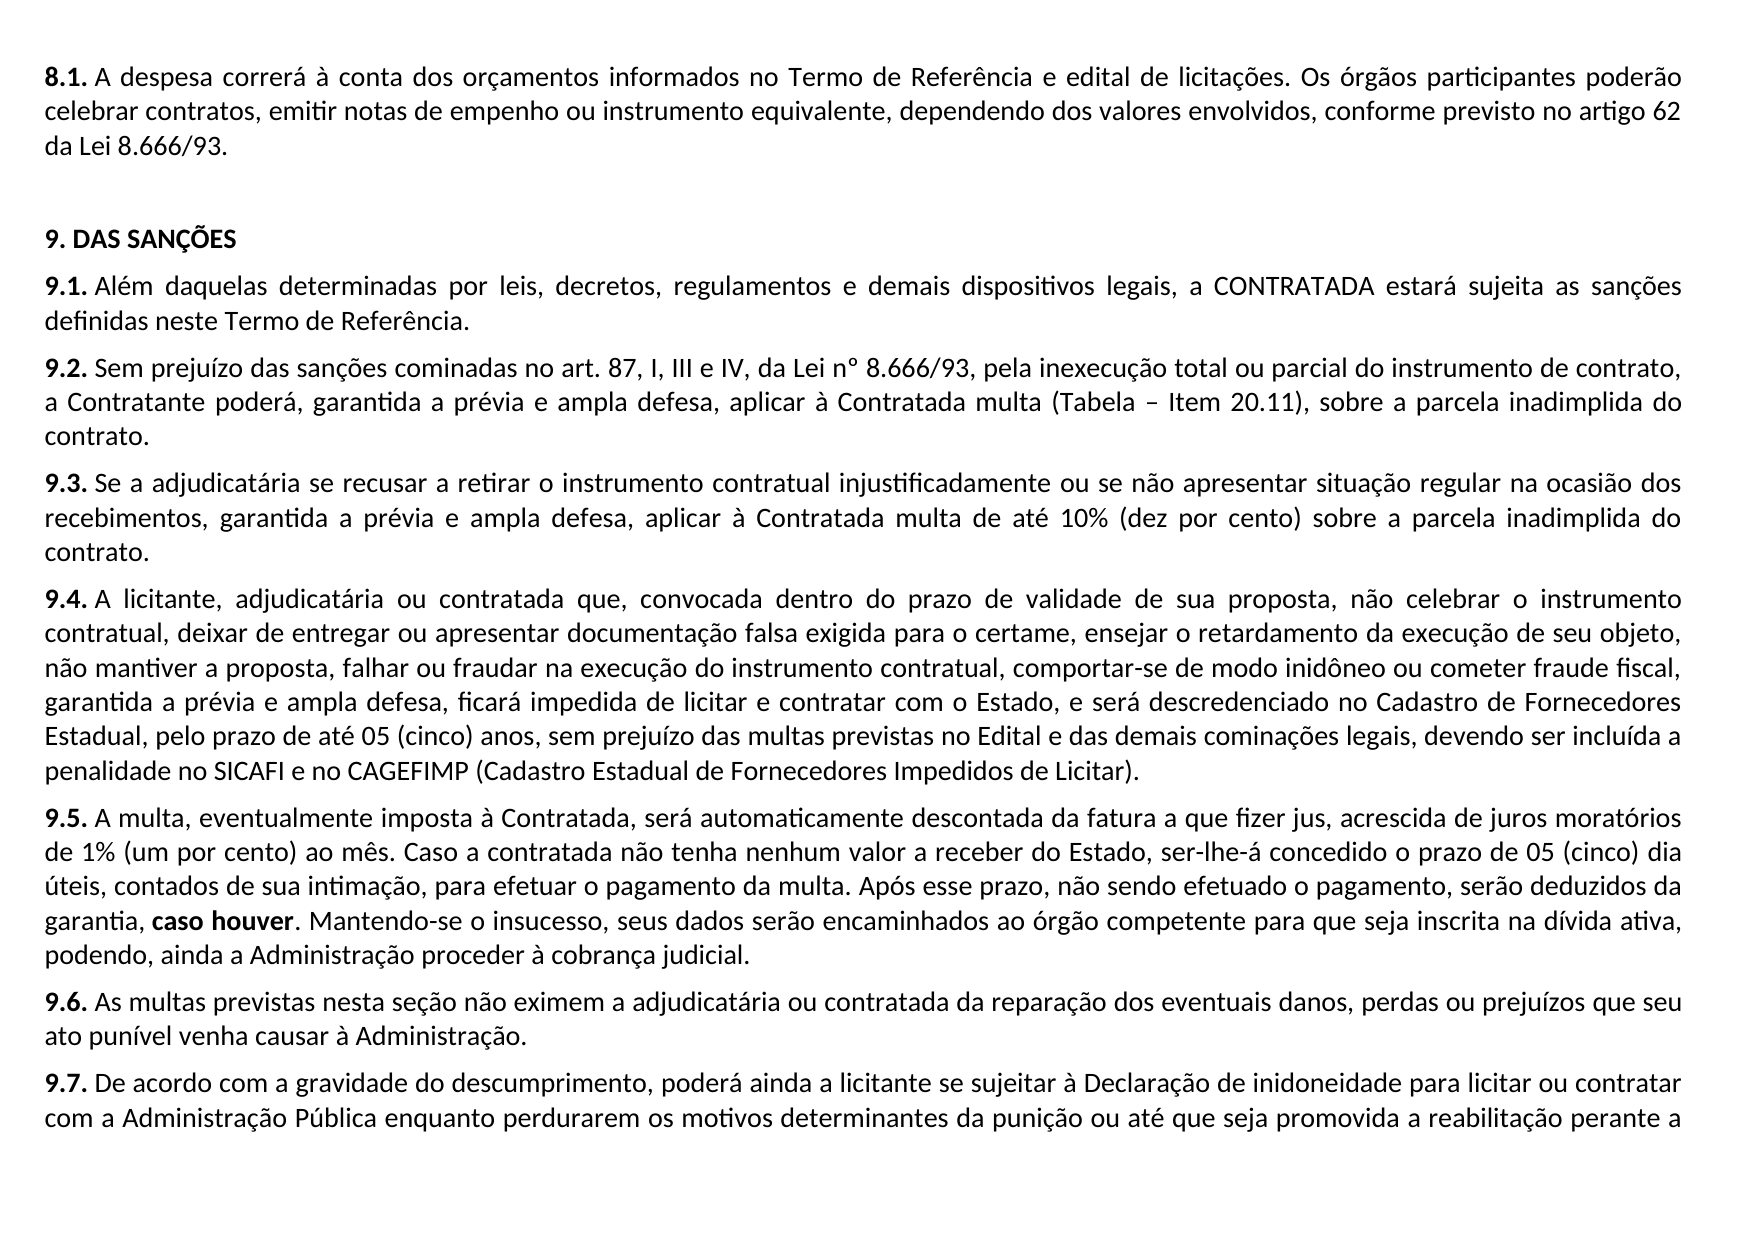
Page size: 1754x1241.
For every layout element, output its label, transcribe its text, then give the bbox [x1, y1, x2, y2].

text 9.5. A multa, eventualmente imposta à Contratada, será automaticamente descontada da fatura a que fizer jus, acrescida de juros moratórios de 1% (um por cento) ao mês. Caso a contratada não tenha nenhum valor a receber do Estado, ser-lhe-á concedido o prazo de 05 (cinco) dia úteis, contados de sua intimação, para efetuar o pagamento da multa. Após esse prazo, não sendo efetuado o pagamento, serão deduzidos da garantia, caso houver. Mantendo-se o insucesso, seus dados serão encaminhados ao órgão competente para que seja inscrita na dívida ativa, podendo, ainda a Administração proceder à cobrança judicial. [44, 800, 1682, 972]
text 9.1. Além daquelas determinadas por leis, decretos, regulamentos e demais dispositivos legais, a CONTRATADA estará sujeita as sanções definidas neste Termo de Referência. [44, 268, 1682, 337]
text 9. DAS SANÇÕES [44, 222, 1682, 256]
text 9.4. A licitante, adjudicatária ou contratada que, convocada dentro do prazo de validade de sua proposta, não celebrar o instrumento contratual, deixar de entregar ou apresentar documentação falsa exigida para o certame, ensejar o retardamento da execução de seu objeto, não mantiver a proposta, falhar ou fraudar na execução do instrumento contratual, comportar-se de modo inidôneo ou cometer fraude fiscal, garantida a prévia e ampla defesa, ficará impedida de licitar e contratar com o Estado, e será descredenciado no Cadastro de Fornecedores Estadual, pelo prazo de até 05 (cinco) anos, sem prejuízo das multas previstas no Edital e das demais cominações legais, devendo ser incluída a penalidade no SICAFI e no CAGEFIMP (Cadastro Estadual de Fornecedores Impedidos de Licitar). [44, 581, 1682, 787]
text 9.6. As multas previstas nesta seção não eximem a adjudicatária ou contratada da reparação dos eventuais danos, perdas ou prejuízos que seu ato punível venha causar à Administração. [44, 984, 1682, 1053]
text 9.3. Se a adjudicatária se recusar a retirar o instrumento contratual injustificadamente ou se não apresentar situação regular na ocasião dos recebimentos, garantida a prévia e ampla defesa, aplicar à Contratada multa de até 10% (dez por cento) sobre a parcela inadimplida do contrato. [44, 465, 1682, 568]
text 8.1. A despesa correrá à conta dos orçamentos informados no Termo de Referência e edital de licitações. Os órgãos participantes poderão celebrar contratos, emitir notas de empenho ou instrumento equivalente, dependendo dos valores envolvidos, conforme previsto no artigo 62 da Lei 8.666/93. [44, 59, 1682, 162]
text 9.2. Sem prejuízo das sanções cominadas no art. 87, I, III e IV, da Lei nº 8.666/93, pela inexecução total ou parcial do instrumento de contrato, a Contratante poderá, garantida a prévia e ampla defesa, aplicar à Contratada multa (Tabela – Item 20.11), sobre a parcela inadimplida do contrato. [44, 350, 1682, 453]
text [44, 1065, 1682, 1134]
